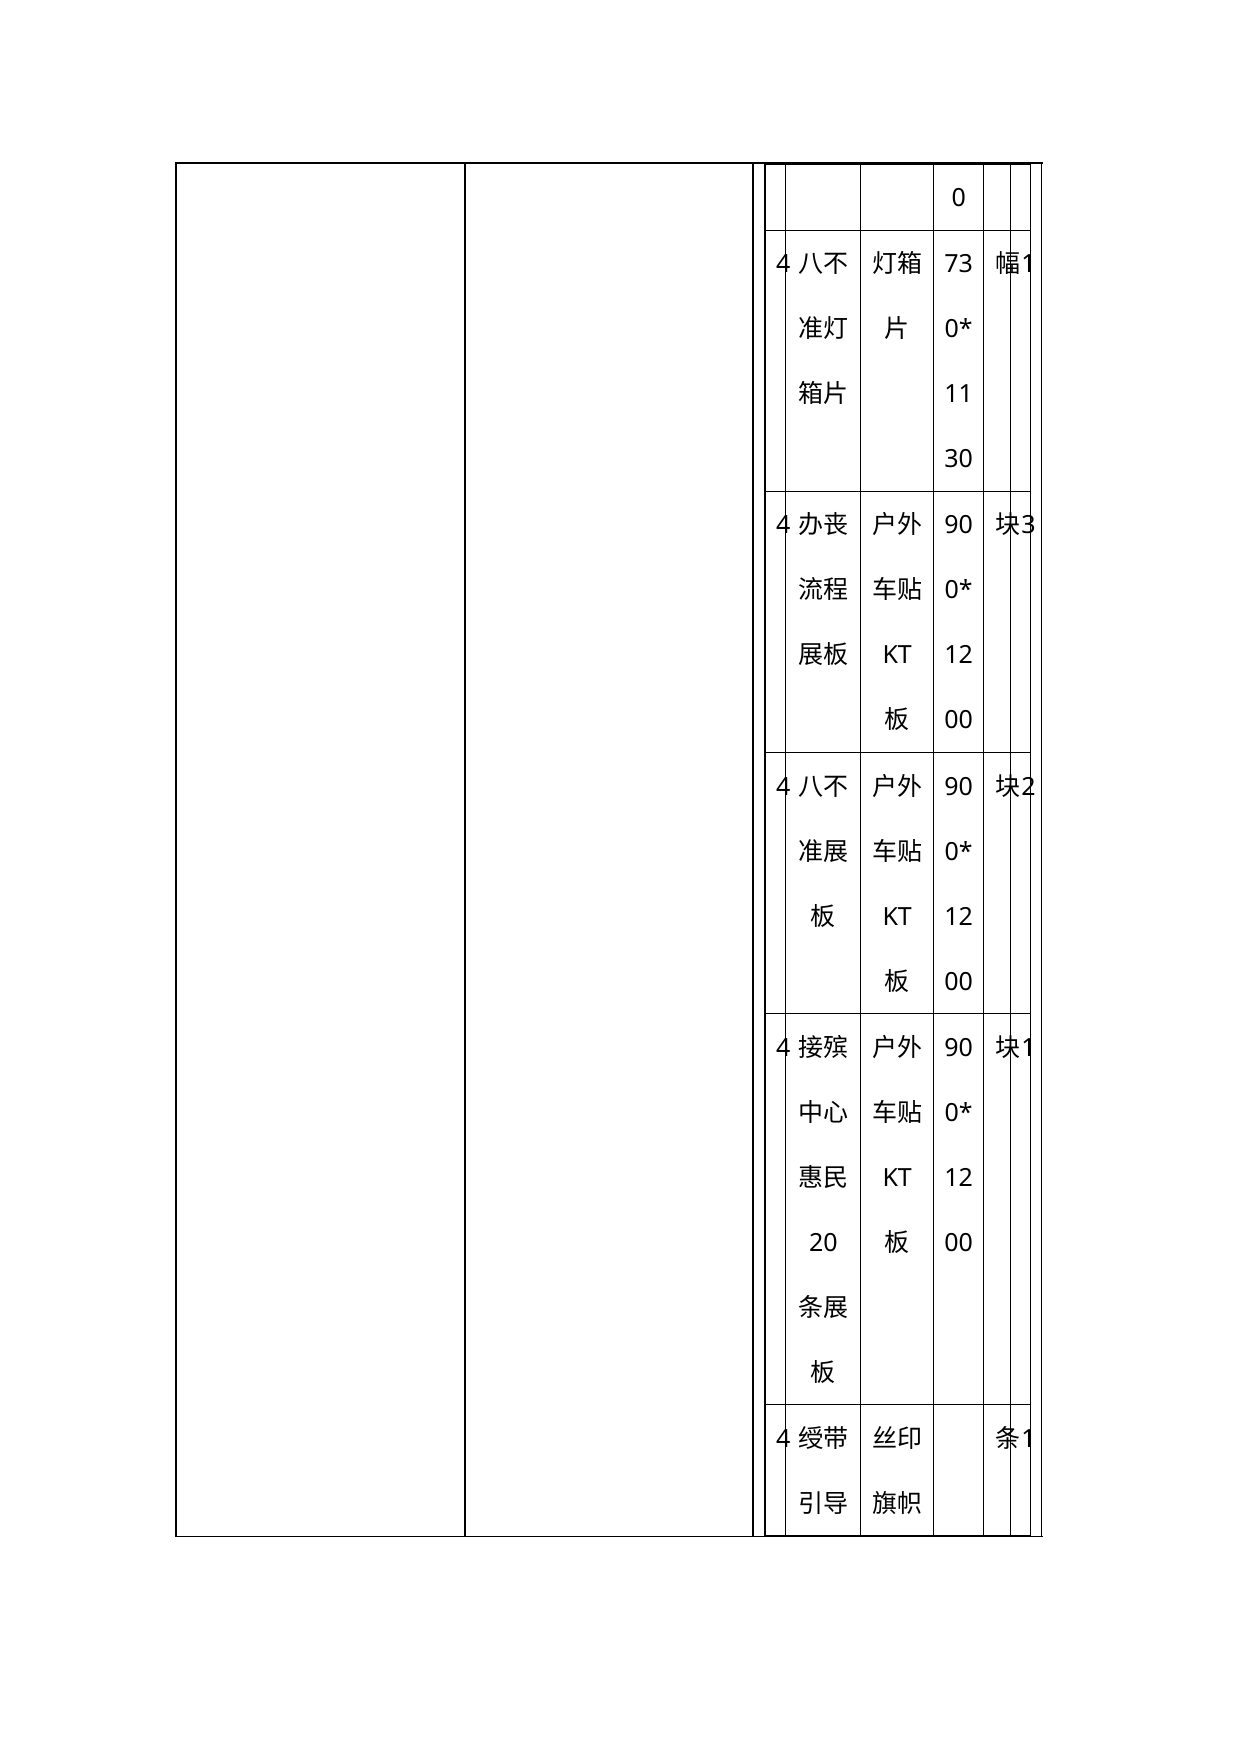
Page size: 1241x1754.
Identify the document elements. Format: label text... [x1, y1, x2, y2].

table_cell 一、展板内容： 备注：以上费用含设计、安装、运输 二、标识标牌内容： [861, 753, 933, 1013]
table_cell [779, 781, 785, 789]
table_cell 一、展板内容： 备注：以上费用含设计、安装、运输 二、标识标牌内容： [1011, 753, 1030, 1013]
table_cell 一、展板内容： 备注：以上费用含设计、安装、运输 二、标识标牌内容： [1011, 231, 1030, 491]
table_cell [754, 164, 764, 1536]
table_cell 一、展板内容： 备注：以上费用含设计、安装、运输 二、标识标牌内容： [861, 1014, 933, 1404]
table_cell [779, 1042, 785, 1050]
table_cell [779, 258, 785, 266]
table_cell 一、展板内容： 备注：以上费用含设计、安装、运输 二、标识标牌内容： [766, 1014, 785, 1404]
table_cell 一、展板内容： 备注：以上费用含设计、安装、运输 二、标识标牌内容： [786, 492, 860, 752]
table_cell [1011, 1405, 1030, 1535]
table_cell 一、展板内容： 备注：以上费用含设计、安装、运输 二、标识标牌内容： [1011, 492, 1030, 752]
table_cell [786, 1405, 860, 1535]
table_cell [766, 165, 785, 230]
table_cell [1031, 164, 1041, 1536]
table_cell 一、展板内容： 备注：以上费用含设计、安装、运输 二、标识标牌内容： [786, 1014, 860, 1404]
table_cell 1 [177, 164, 464, 1536]
table_cell 一、展板内容： 备注：以上费用含设计、安装、运输 二、标识标牌内容： [786, 231, 860, 491]
table_cell 一、展板内容： 备注：以上费用含设计、安装、运输 二、标识标牌内容： [766, 492, 785, 752]
table_cell 一、展板内容： 备注：以上费用含设计、安装、运输 二、标识标牌内容： [984, 231, 1010, 491]
table_cell 一、展板内容： 备注：以上费用含设计、安装、运输 二、标识标牌内容： [766, 231, 785, 491]
table_cell 一、展板内容： 备注：以上费用含设计、安装、运输 二、标识标牌内容： [934, 753, 983, 1013]
table_cell 一、展板内容： 备注：以上费用含设计、安装、运输 二、标识标牌内容： [984, 753, 1010, 1013]
table_cell 一、展板内容： 备注：以上费用含设计、安装、运输 二、标识标牌内容： [934, 492, 983, 752]
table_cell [934, 165, 983, 230]
table_cell 一、展板内容： 备注：以上费用含设计、安装、运输 二、标识标牌内容： [766, 753, 785, 1013]
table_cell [786, 165, 860, 230]
table_cell 一、展板内容： 备注：以上费用含设计、安装、运输 二、标识标牌内容： [934, 1014, 983, 1404]
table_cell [861, 165, 933, 230]
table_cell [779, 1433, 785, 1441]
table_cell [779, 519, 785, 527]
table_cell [934, 1405, 983, 1535]
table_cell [766, 1405, 785, 1535]
table_cell 一、展板内容： 备注：以上费用含设计、安装、运输 二、标识标牌内容： [934, 231, 983, 491]
table_cell 一、展板内容： 备注：以上费用含设计、安装、运输 二、标识标牌内容： [861, 231, 933, 491]
table_cell 一、展板内容： 备注：以上费用含设计、安装、运输 二、标识标牌内容： [786, 753, 860, 1013]
table_cell 一、展板内容： 备注：以上费用含设计、安装、运输 二、标识标牌内容： [861, 492, 933, 752]
table_cell 一、展板内容： 备注：以上费用含设计、安装、运输 二、标识标牌内容： [984, 492, 1010, 752]
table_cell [984, 165, 1010, 230]
table_cell [466, 164, 752, 1536]
table_cell 一、展板内容： 备注：以上费用含设计、安装、运输 二、标识标牌内容： [1011, 1014, 1030, 1404]
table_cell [1011, 165, 1030, 230]
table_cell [861, 1405, 933, 1535]
table_cell 一、展板内容： 备注：以上费用含设计、安装、运输 二、标识标牌内容： [984, 1014, 1010, 1404]
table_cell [984, 1405, 1010, 1535]
